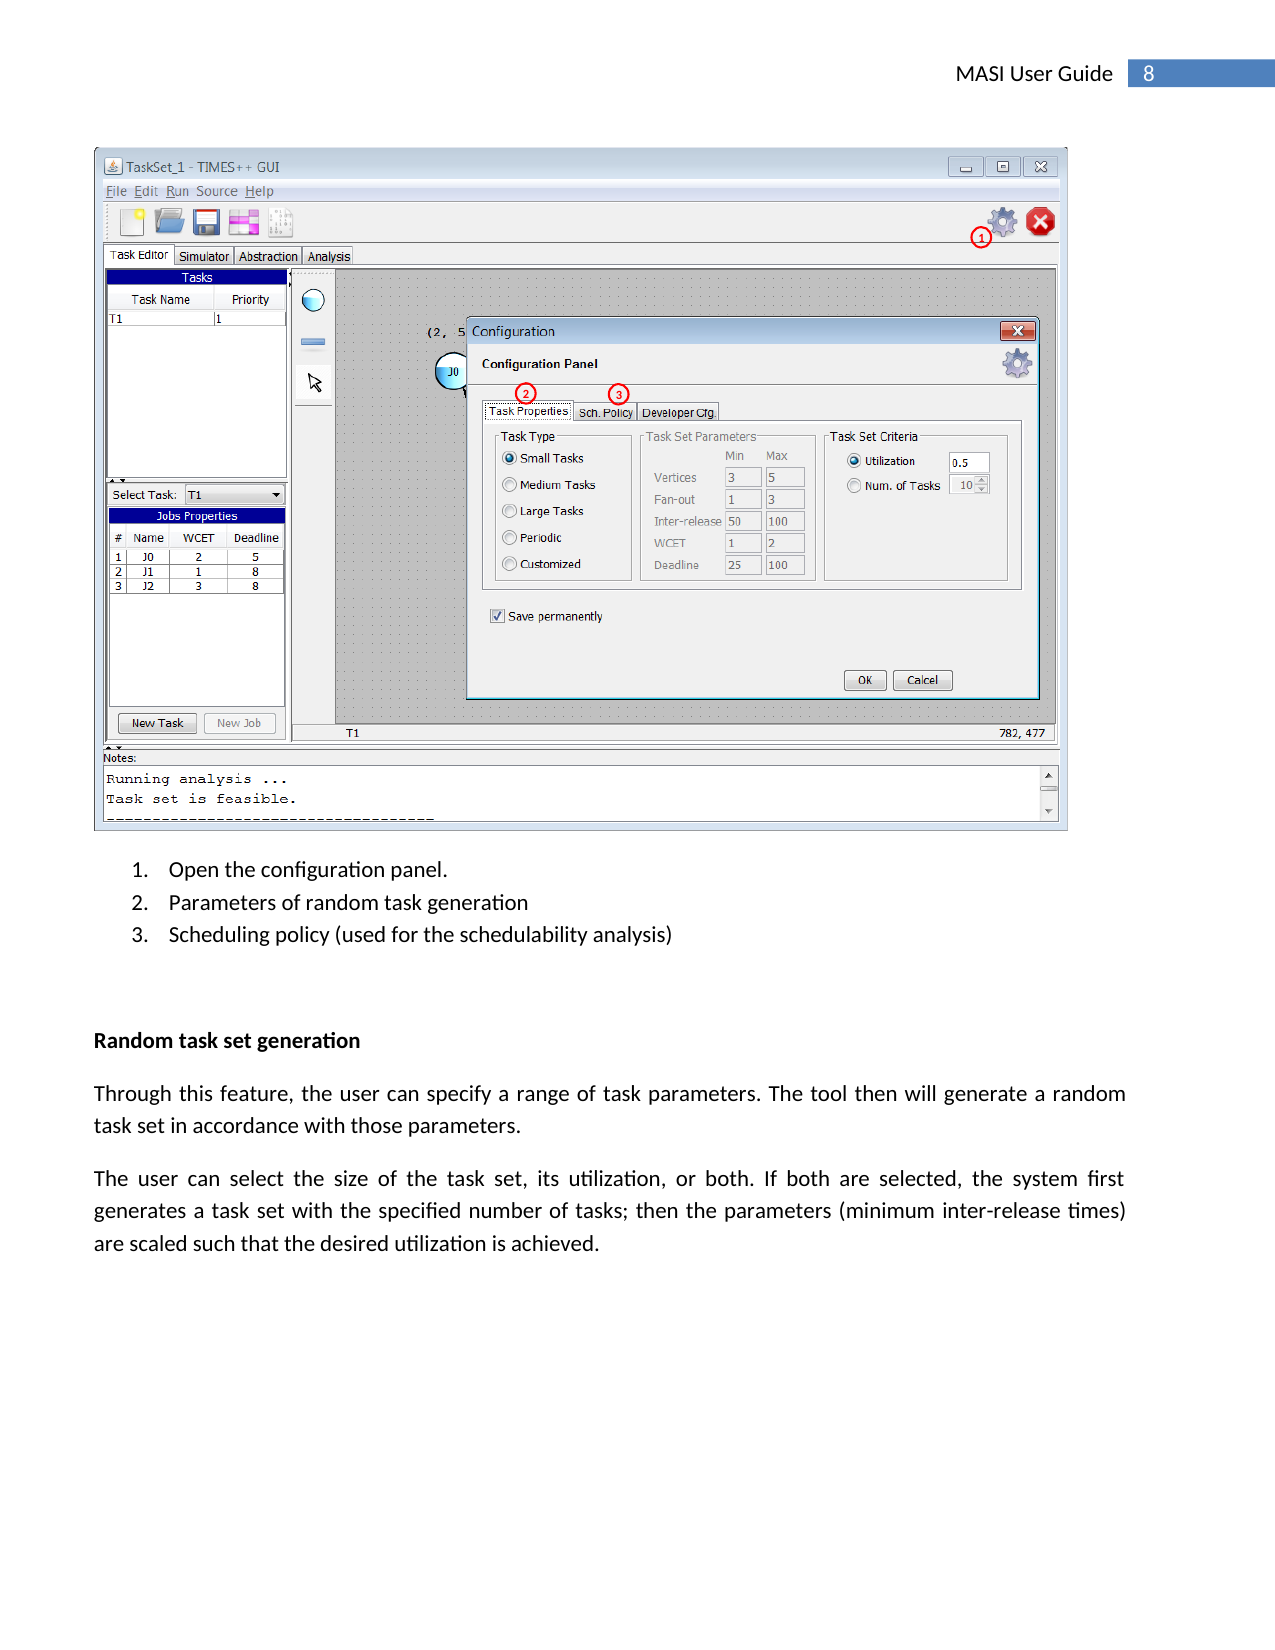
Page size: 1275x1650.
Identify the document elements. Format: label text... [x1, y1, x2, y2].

list Open the configuration panel. [131, 856, 1128, 884]
text Through this feature, the user can specify a range of task parameters. The tool then will generate a random task set in accordance with those parameters. [94, 1079, 1128, 1139]
list Scheduling policy (used for the schedulability analysis) [131, 920, 1128, 948]
list Parameters of random task generation [131, 888, 1128, 916]
text The user can select the size of the task set, its utilization, or both. If both are selected, the system first generates a task set with the specified number of tasks; then the parameters (minimum inter-release times) are scaled such that the desired utilization is achieved. [94, 1164, 1128, 1257]
picture [93, 147, 1068, 831]
text Random task set generation [94, 1026, 1128, 1054]
